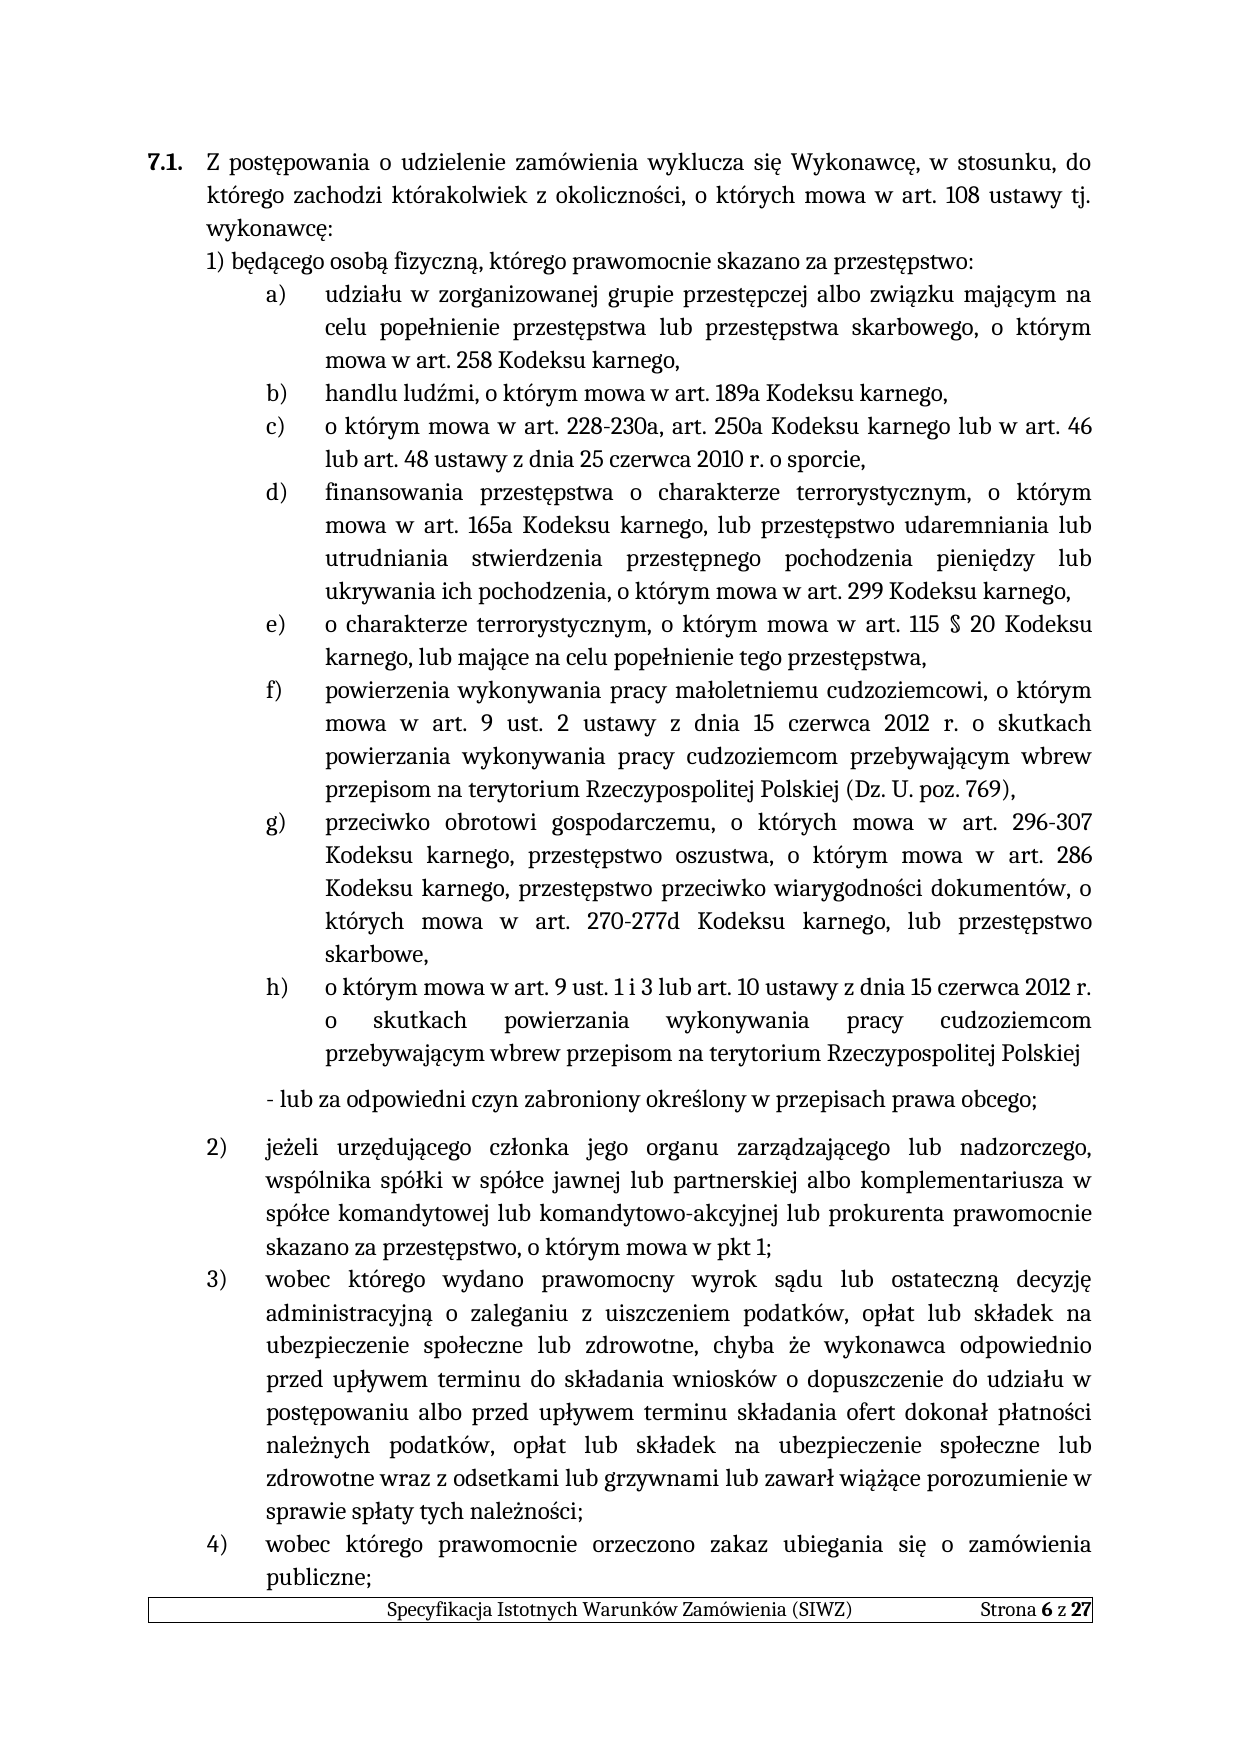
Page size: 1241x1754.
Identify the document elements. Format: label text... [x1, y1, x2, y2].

text g) przeciwko obrotowi gospodarczemu, o których mowa w art. 296-307 Kodeksu karnego, przestępstwo oszustwa, o którym mowa w art. 286 Kodeksu karnego, przestępstwo przeciwko wiarygodności dokumentów, o których mowa w art. 270-277d Kodeksu karnego, lub przestępstwo skarbowe, [266, 808, 1093, 969]
text a) udziału w zorganizowanej grupie przestępczej albo związku mającym na celu popełnienie przestępstwa lub przestępstwa skarbowego, o którym mowa w art. 258 Kodeksu karnego, [266, 280, 1093, 374]
text b) handlu ludźmi, o którym mowa w art. 189a Kodeksu karnego, [266, 379, 1093, 407]
text 2) jeżeli urzędującego członka jego organu zarządzającego lub nadzorczego, wspólnika spółki w spółce jawnej lub partnerskiej albo komplementariusza w spółce komandytowej lub komandytowo-akcyjnej lub prokurenta prawomocnie skazano za przestępstwo, o którym mowa w pkt 1; [207, 1133, 1093, 1261]
text d) finansowania przestępstwa o charakterze terrorystycznym, o którym mowa w art. 165a Kodeksu karnego, lub przestępstwo udaremniania lub utrudniania stwierdzenia przestępnego pochodzenia pieniędzy lub ukrywania ich pochodzenia, o którym mowa w art. 299 Kodeksu karnego, [266, 478, 1093, 606]
text - lub za odpowiedni czyn zabroniony określony w przepisach prawa obcego; [266, 1085, 1093, 1113]
text 3) wobec którego wydano prawomocny wyrok sądu lub ostateczną decyzję administracyjną o zaleganiu z uiszczeniem podatków, opłat lub składek na ubezpieczenie społeczne lub zdrowotne, chyba że wykonawca odpowiednio przed upływem terminu do składania wniosków o dopuszczenie do udziału w postępowaniu albo przed upływem terminu składania ofert dokonał płatności należnych podatków, opłat lub składek na ubezpieczenie społeczne lub zdrowotne wraz z odsetkami lub grzywnami lub zawarł wiążące porozumienie w sprawie spłaty tych należności; [207, 1265, 1093, 1525]
text c) o którym mowa w art. 228-230a, art. 250a Kodeksu karnego lub w art. 46 lub art. 48 ustawy z dnia 25 czerwca 2010 r. o sporcie, [266, 412, 1093, 473]
text f) powierzenia wykonywania pracy małoletniemu cudzoziemcowi, o którym mowa w art. 9 ust. 2 ustawy z dnia 15 czerwca 2012 r. o skutkach powierzania wykonywania pracy cudzoziemcom przebywającym wbrew przepisom na terytorium Rzeczypospolitej Polskiej (Dz. U. poz. 769), [266, 676, 1093, 804]
text 1) będącego osobą fizyczną, którego prawomocnie skazano za przestępstwo: [207, 247, 1093, 275]
text 4) wobec którego prawomocnie orzeczono zakaz ubiegania się o zamówienia publiczne; [207, 1529, 1093, 1591]
text e) o charakterze terrorystycznym, o którym mowa w art. 115 § 20 Kodeksu karnego, lub mające na celu popełnienie tego przestępstwa, [266, 610, 1093, 672]
list Z postępowania o udzielenie zamówienia wyklucza się Wykonawcę, w stosunku, do którego zachodzi którakolwiek z okoliczności, o których mowa w art. 108 ustawy tj. wykonawcę: [148, 148, 1093, 242]
text h) o którym mowa w art. 9 ust. 1 i 3 lub art. 10 ustawy z dnia 15 czerwca 2012 r. o skutkach powierzania wykonywania pracy cudzoziemcom przebywającym wbrew przepisom na terytorium Rzeczypospolitej Polskiej [266, 973, 1093, 1068]
